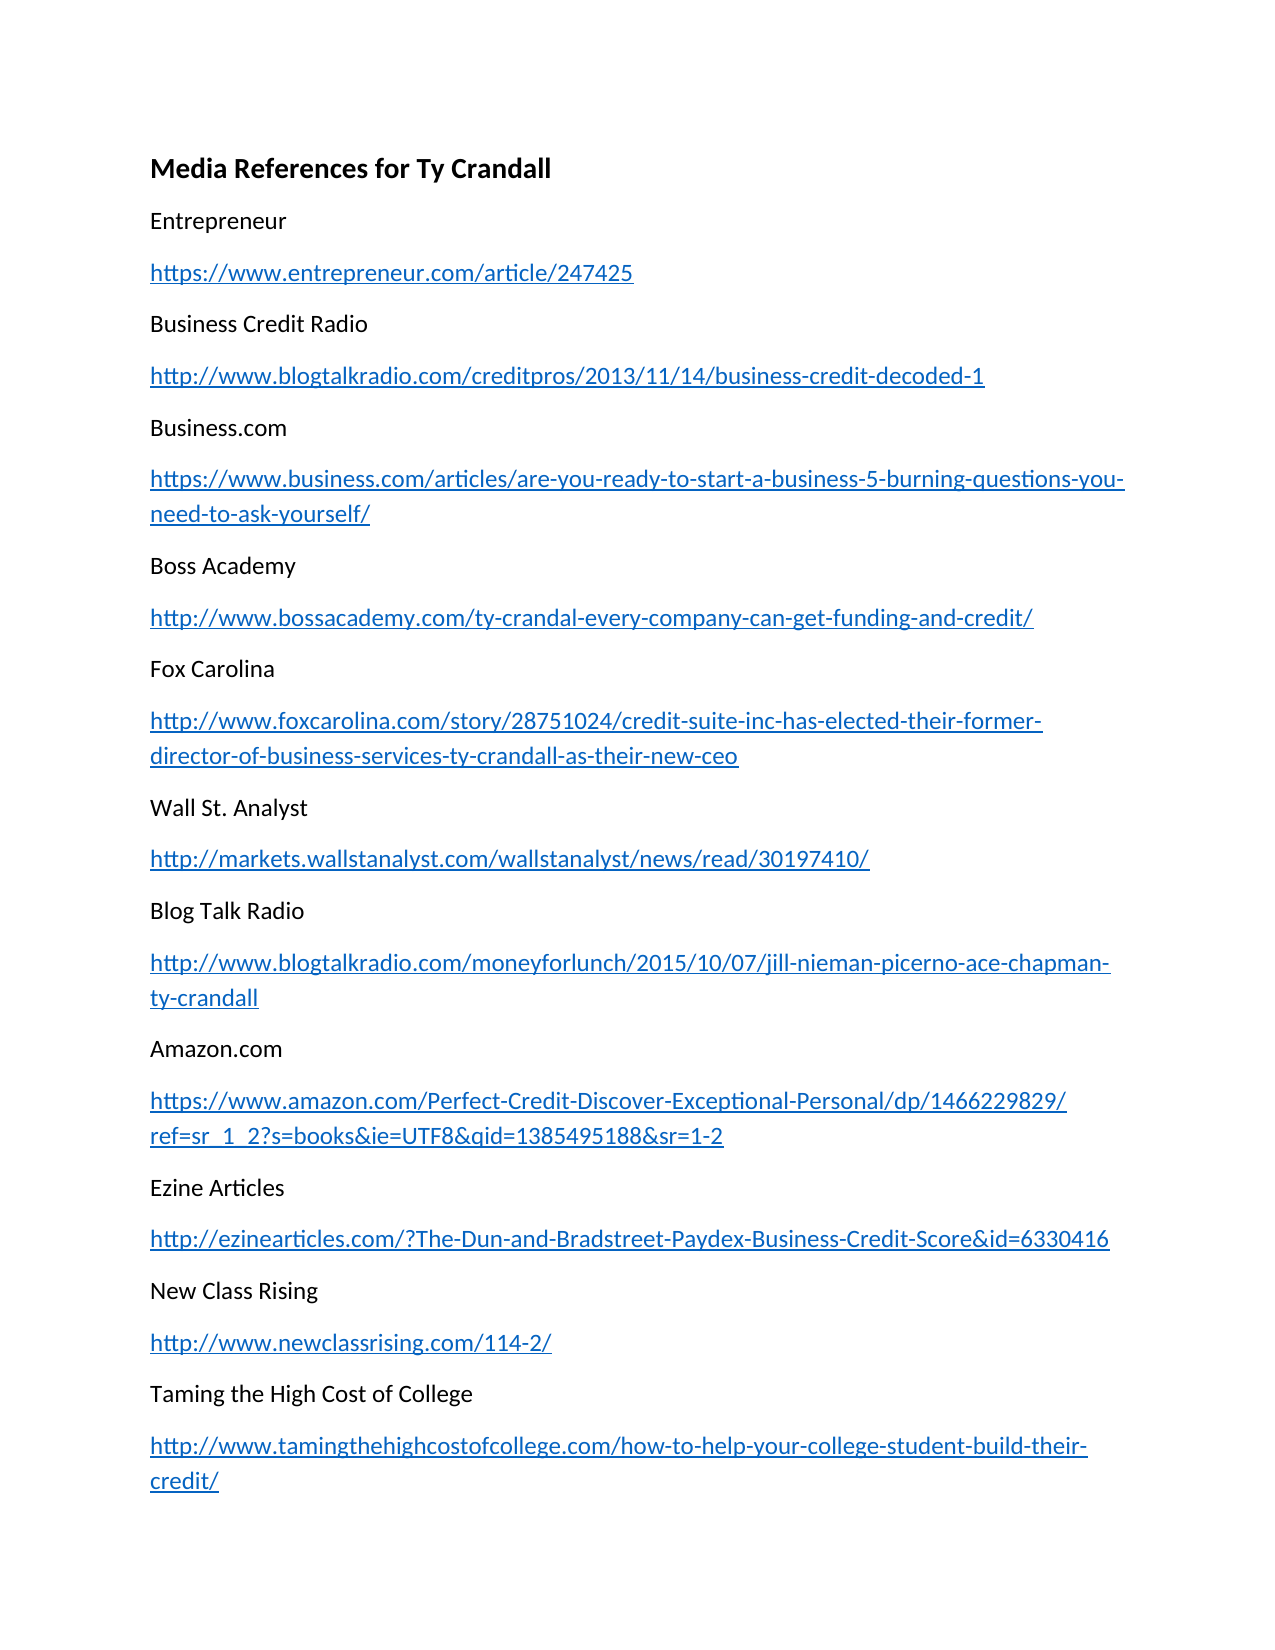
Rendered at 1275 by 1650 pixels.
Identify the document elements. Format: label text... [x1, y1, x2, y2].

text http://www.blogtalkradio.com/creditpros/2013/11/14/business-credit-decoded-1 [150, 360, 1125, 391]
text http://www.newclassrising.com/114-2/ [150, 1327, 1125, 1357]
text Media References for Ty Crandall [150, 150, 1125, 186]
text Entrepreneur [150, 205, 1125, 236]
text Blog Talk Radio [150, 895, 1125, 926]
text https://www.business.com/articles/are-you-ready-to-start-a-business-5-burning-questions-you-need-to-ask-yourself/ [150, 463, 1125, 489]
text Fox Carolina [150, 653, 1125, 684]
text http://ezinearticles.com/?The-Dun-and-Bradstreet-Paydex-Business-Credit-Score&id=6330416 [150, 1223, 1125, 1254]
text Boss Academy [150, 550, 1125, 581]
text https://www.business.com/articles/are-you-ready-to-start-a-business-5-burning-questions-you-need-to-ask-yourself/ [150, 491, 1125, 529]
text Ezine Articles [150, 1172, 1125, 1202]
text New Class Rising [150, 1275, 1125, 1306]
text http://markets.wallstanalyst.com/wallstanalyst/news/read/30197410/ [150, 843, 1125, 874]
text Amazon.com [150, 1033, 1125, 1064]
text https://www.entrepreneur.com/article/247425 [150, 257, 1125, 287]
text Taming the High Cost of College [150, 1378, 1125, 1409]
text Business.com [150, 412, 1125, 442]
text http://www.foxcarolina.com/story/28751024/credit-suite-inc-has-elected-their-former-director-of-business-services-ty-crandall-as-their-new-ceo [150, 705, 1125, 771]
text Business Credit Radio [150, 308, 1125, 339]
text https://www.amazon.com/Perfect-Credit-Discover-Exceptional-Personal/dp/1466229829/ref=sr_1_2?s=books&ie=UTF8&qid=1385495188&sr=1-2 [150, 1085, 1125, 1151]
text Wall St. Analyst [150, 792, 1125, 822]
text http://www.blogtalkradio.com/moneyforlunch/2015/10/07/jill-nieman-picerno-ace-chapman-ty-crandall [150, 947, 1125, 1012]
text http://www.tamingthehighcostofcollege.com/how-to-help-your-college-student-build-their-credit/ [150, 1430, 1125, 1496]
text http://www.bossacademy.com/ty-crandal-every-company-can-get-funding-and-credit/ [150, 602, 1125, 632]
